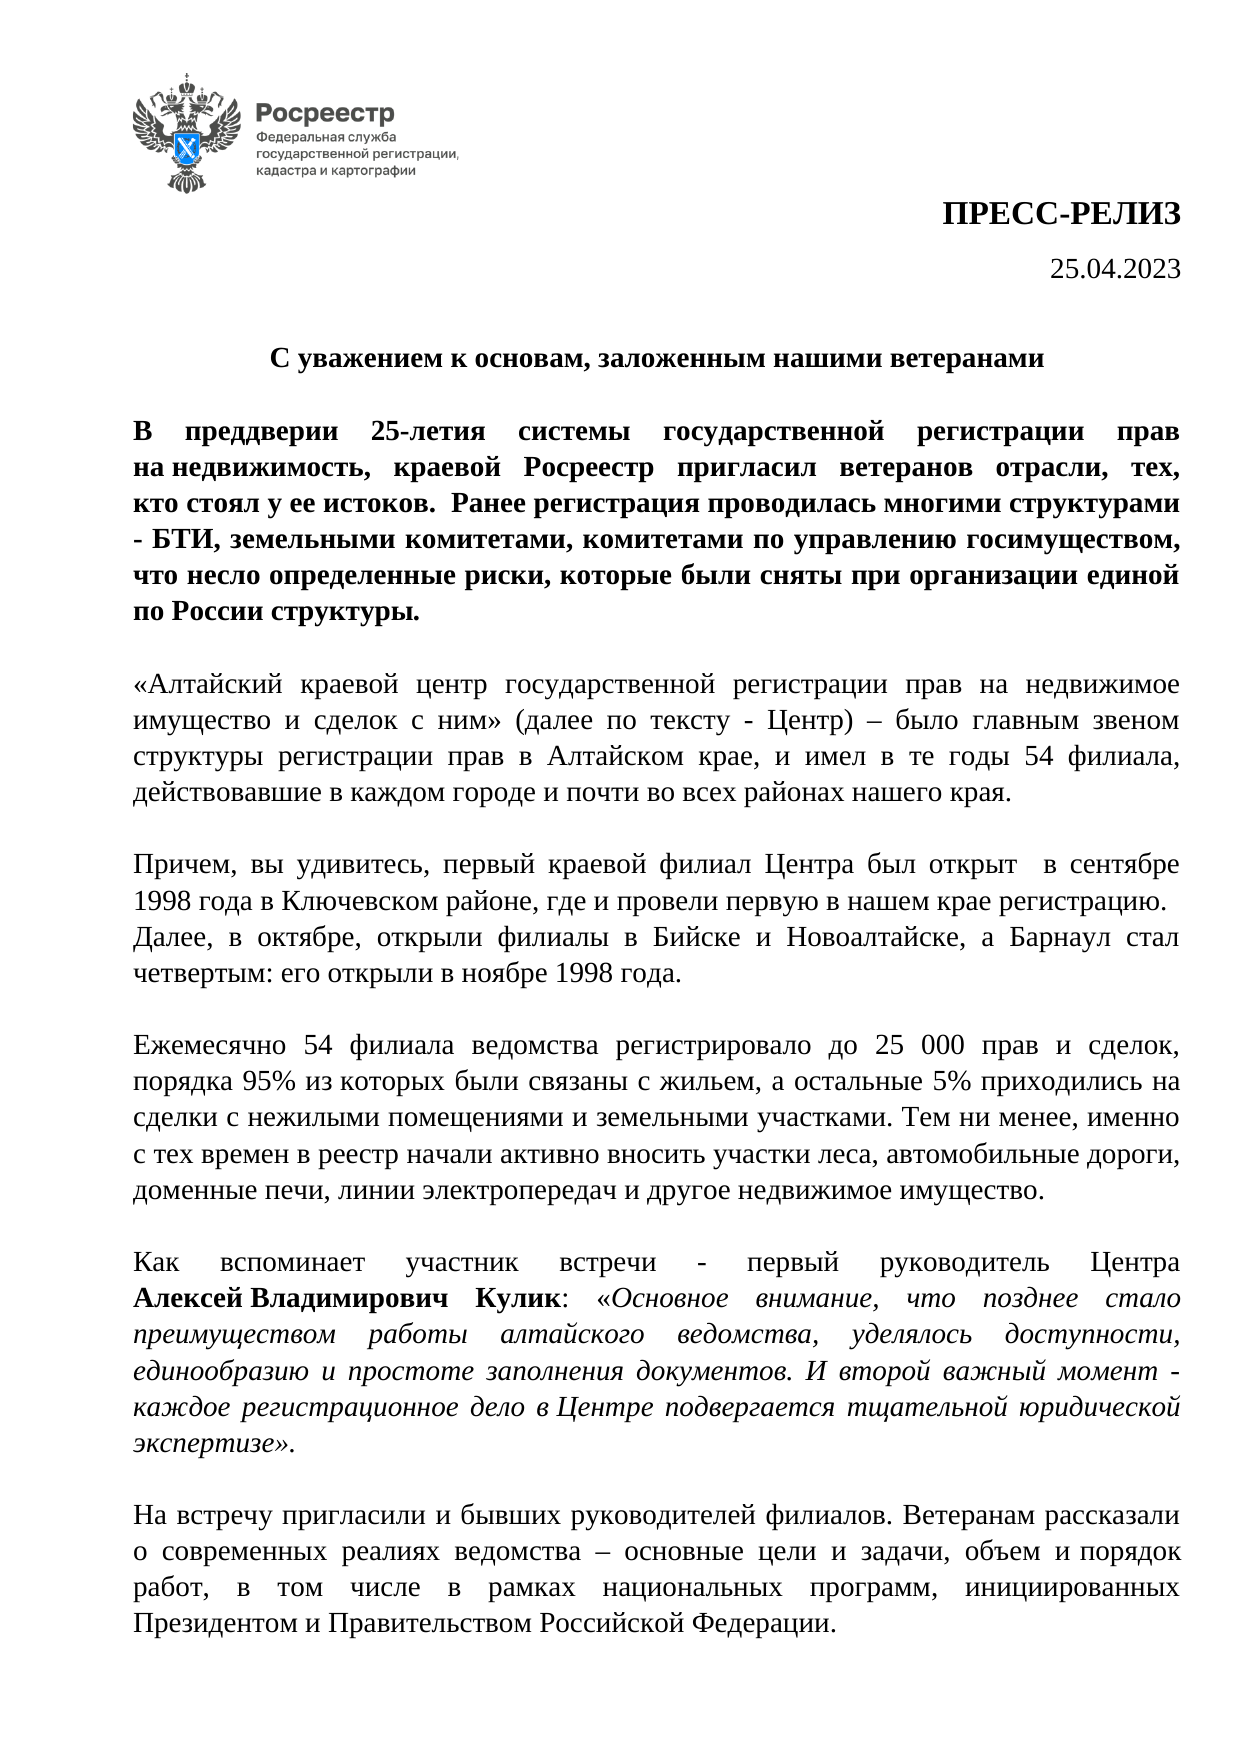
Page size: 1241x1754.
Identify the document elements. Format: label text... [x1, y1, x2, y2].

text Причем, вы удивитесь, первый краевой филиал Центра был открыт в сентябре 1998 года в Ключевском районе, где и провели первую в нашем крае регистрацию. [133, 847, 1181, 916]
text Как вспоминает участник встречи - первый руководитель Центра Алексей Владимирович Кулик: «Основное внимание, что позднее стало преимуществом работы алтайского ведомства, уделялось доступности, единообразию и простоте заполнения документов. И второй важный момент - каждое регистрационное дело в Центре подвергается тщательной юридической экспертизе». [133, 1244, 1181, 1458]
text На встречу пригласили и бывших руководителей филиалов. Ветеранам рассказали о современных реалиях ведомства – основные цели и задачи, объем и порядок работ, в том числе в рамках национальных программ, инициированных Президентом и Правительством Российской Федерации. [133, 1497, 1181, 1639]
text С уважением к основам, заложенным нашими ветеранами [133, 341, 1181, 374]
picture [132, 73, 459, 194]
text «Алтайский краевой центр государственной регистрации прав на недвижимое имущество и сделок с ним» (далее по тексту - Центр) – было главным звеном структуры регистрации прав в Алтайском крае, и имел в те годы 54 филиала, действовавшие в каждом городе и почти во всех районах нашего края. [133, 666, 1181, 808]
text 25.04.2023 [133, 252, 1181, 285]
text Далее, в октябре, открыли филиалы в Бийске и Новоалтайске, а Барнаул стал четвертым: его открыли в ноябре 1998 года. [133, 919, 1181, 988]
text ПРЕСС-РЕЛИЗ [133, 193, 1181, 232]
text Ежемесячно 54 филиала ведомства регистрировало до 25 000 прав и сделок, порядка 95% из которых были связаны с жильем, а остальные 5% приходились на сделки с нежилыми помещениями и земельными участками. Тем ни менее, именно с тех времен в реестр начали активно вносить участки леса, автомобильные дороги, доменные печи, линии электропередач и другое недвижимое имущество. [133, 1027, 1181, 1205]
text В преддверии 25-летия системы государственной регистрации прав на недвижимость, краевой Росреестр пригласил ветеранов отрасли, тех, кто стоял у ее истоков. Ранее регистрация проводилась многими структурами - БТИ, земельными комитетами, комитетами по управлению госимуществом, что несло определенные риски, которые были сняты при организации единой по России структуры. [133, 413, 1181, 627]
